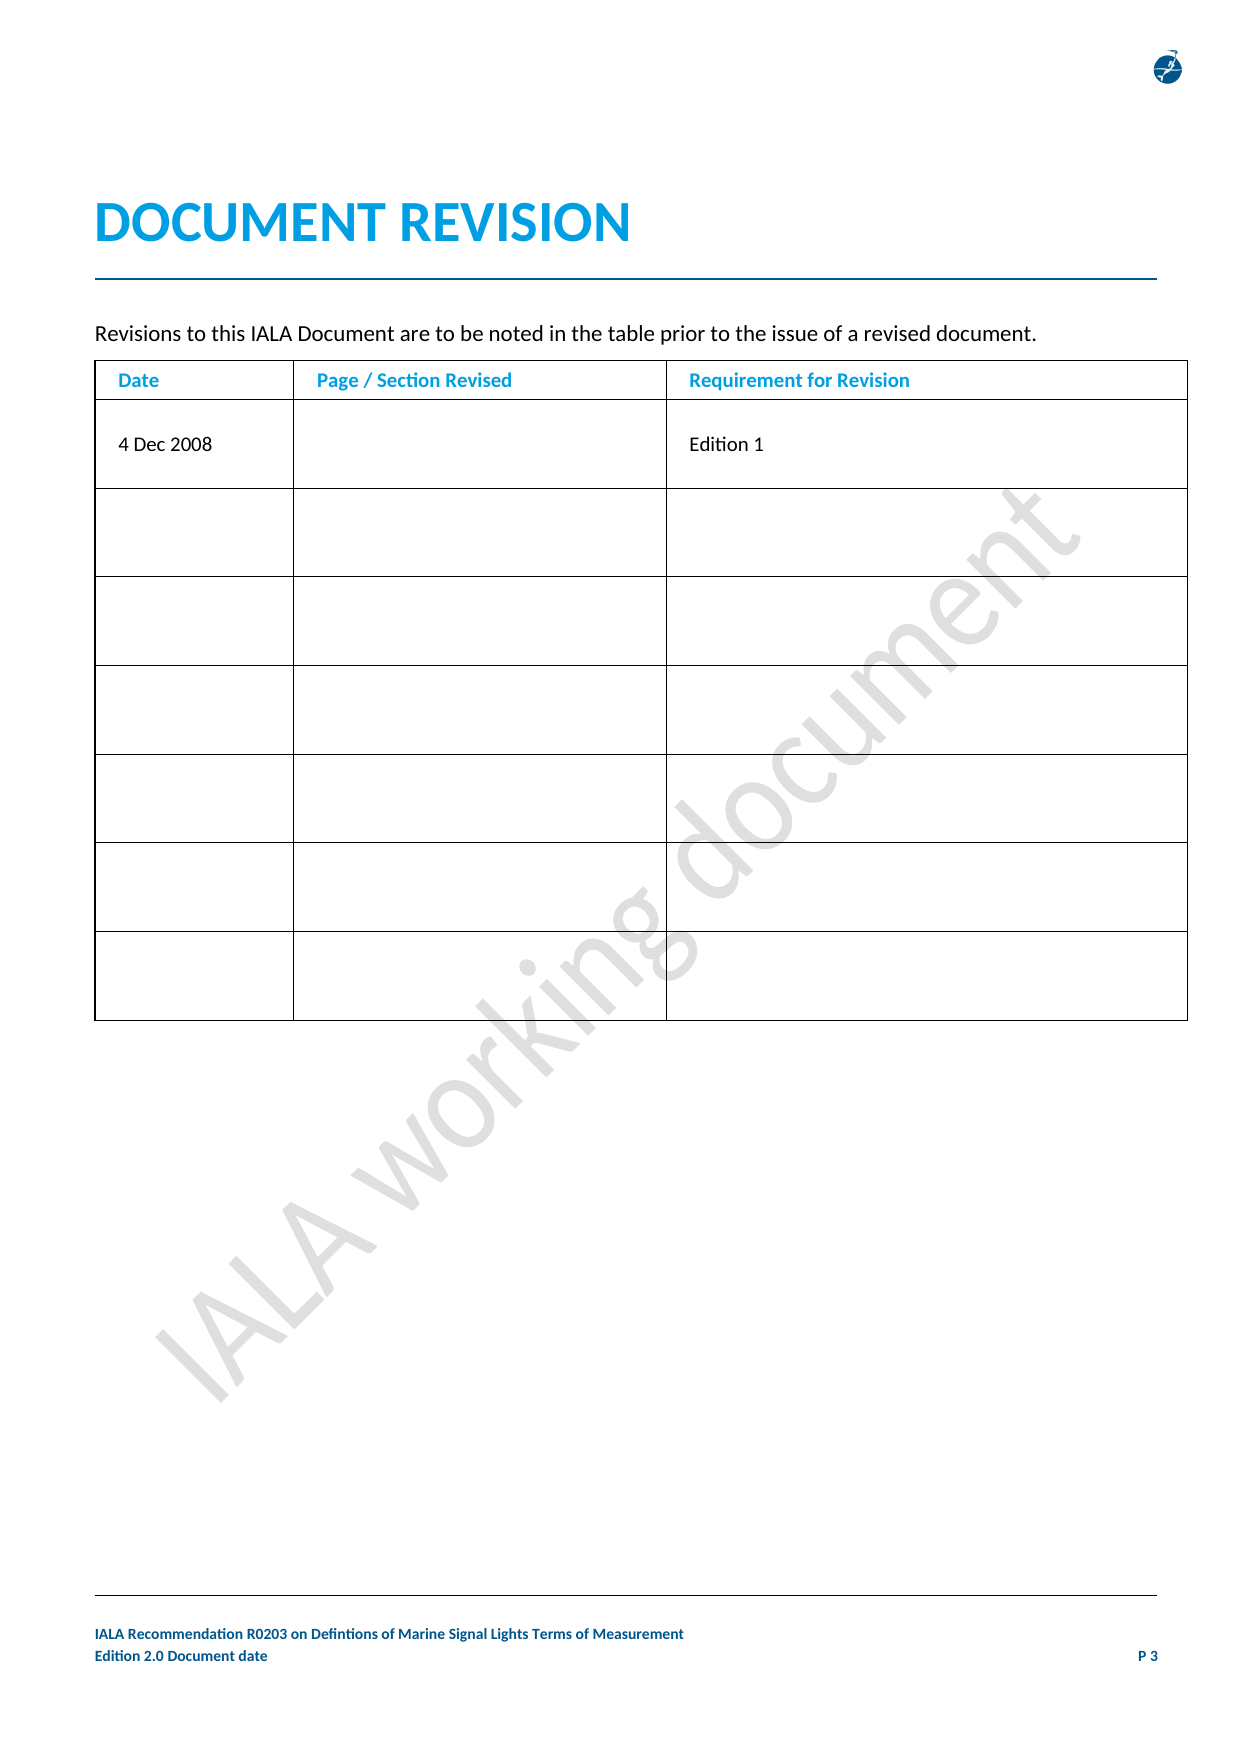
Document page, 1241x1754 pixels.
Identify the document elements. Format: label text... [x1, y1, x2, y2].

picture [1122, 0, 1241, 119]
table_cell [96, 666, 293, 753]
table_cell [96, 489, 293, 576]
table_cell [96, 755, 293, 842]
table_cell [667, 577, 1187, 665]
table_cell [294, 843, 666, 931]
table_header Requirement for Revision [667, 361, 1187, 399]
table_cell [667, 843, 1187, 931]
table_cell 4 Dec 2008 [96, 400, 293, 488]
table_cell [294, 400, 666, 488]
table_cell Edition 1 [667, 400, 1187, 488]
table_cell [294, 666, 666, 753]
table_cell [667, 666, 1187, 753]
table_cell [667, 932, 1187, 1019]
table_cell [294, 577, 666, 665]
table_cell [96, 577, 293, 665]
table_header Date [96, 361, 293, 399]
table_cell [667, 489, 1187, 576]
table_cell [96, 843, 293, 931]
table_header Page / Section Revised [294, 361, 666, 399]
table_cell [294, 755, 666, 842]
table_cell [294, 932, 666, 1019]
text Revisions to this IALA Document are to be noted in the table prior to the issue of a revised document. [94, 319, 1157, 347]
table_cell [667, 755, 1187, 842]
table_cell [294, 489, 666, 576]
table_cell [96, 932, 293, 1019]
